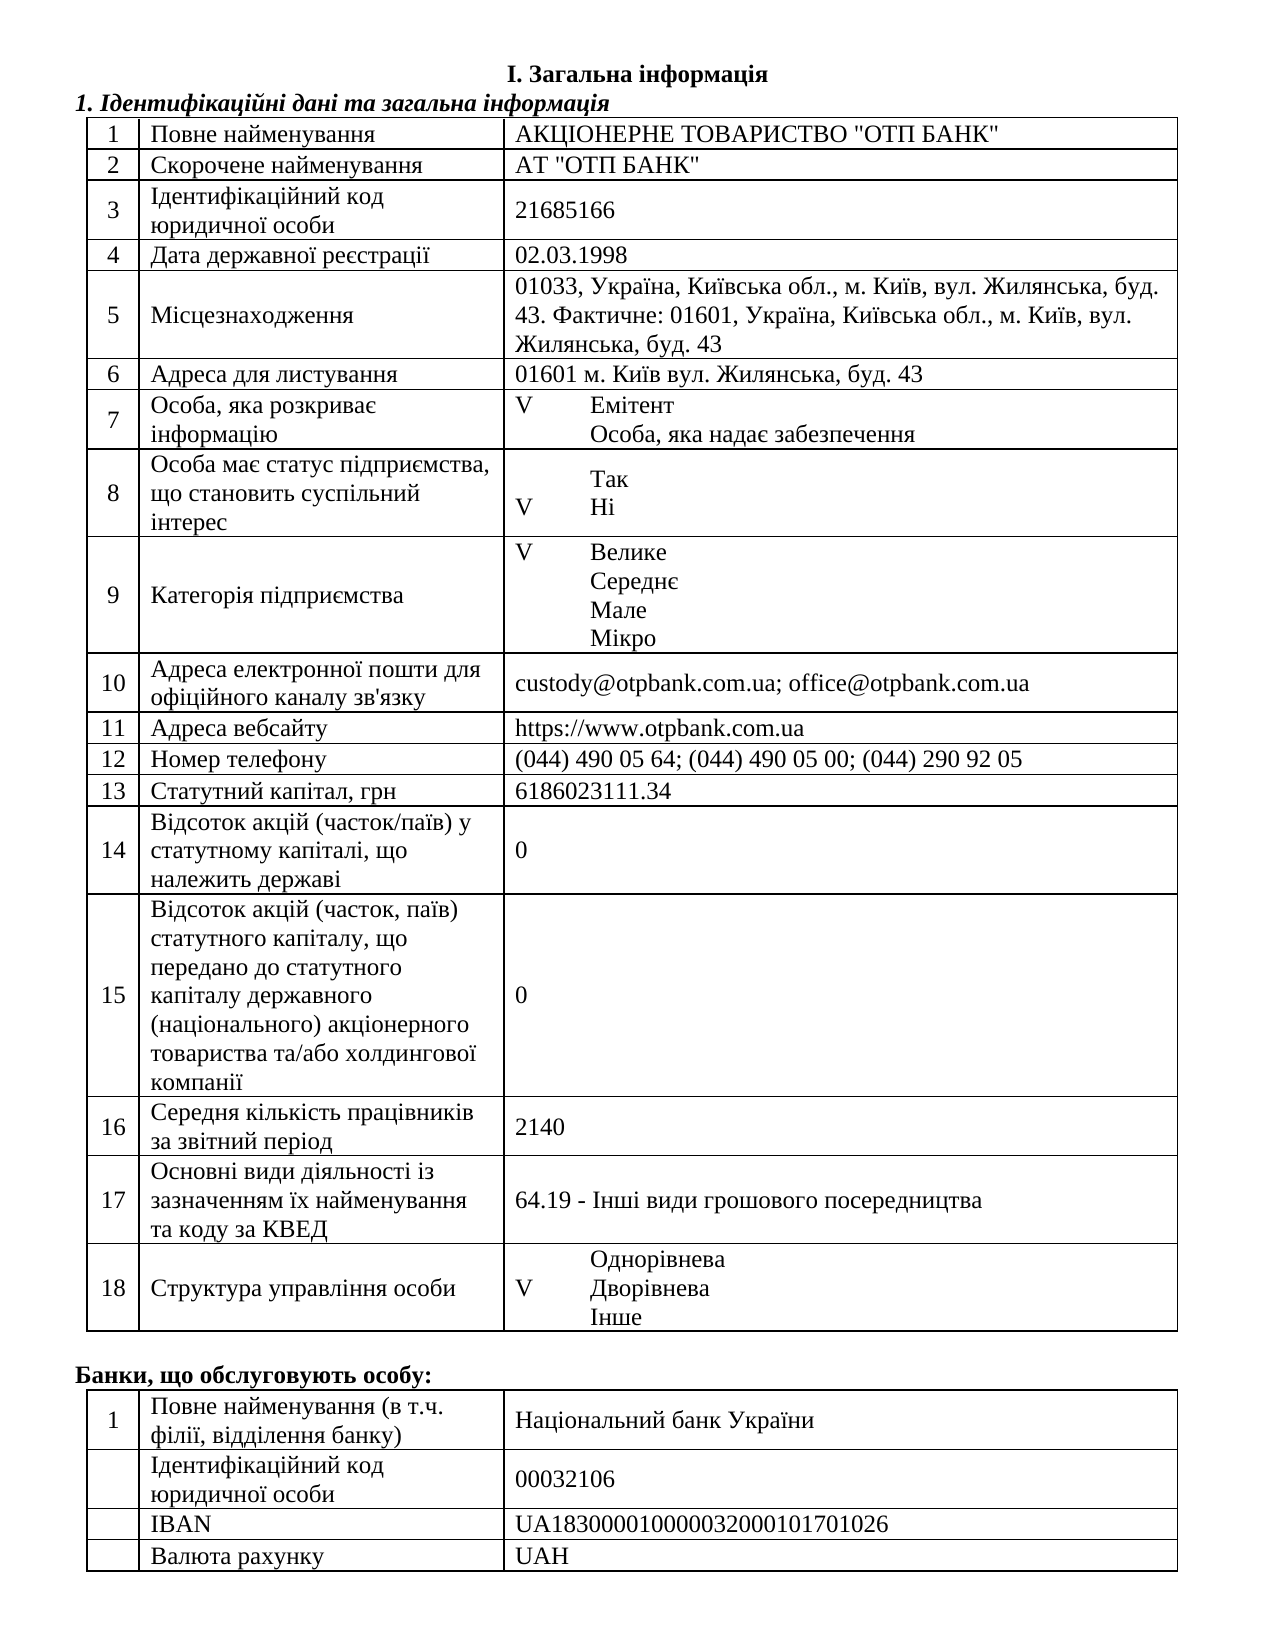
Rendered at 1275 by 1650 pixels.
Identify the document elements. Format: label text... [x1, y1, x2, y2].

table_cell Відсоток акцій (часток/паїв) у статутному капіталі, що належить державі [140, 807, 503, 893]
table_cell Особа має статус підприємства, що становить суспільний інтерес [140, 450, 503, 536]
table_cell АТ "ОТП БАНК" [505, 150, 1177, 179]
table_cell 10 [88, 654, 138, 711]
table_cell 17 [88, 1156, 138, 1242]
table_cell Адреса електронної пошти для офіційного каналу зв'язку [140, 654, 503, 711]
table_cell 01601 м. Київ вул. Жилянська, буд. 43 [505, 359, 1177, 389]
table_cell 3 [88, 181, 138, 238]
table_cell Ідентифікаційний код юридичної особи [140, 181, 503, 238]
table_cell Ідентифікаційний код юридичної особи [140, 1450, 503, 1507]
table_cell UAH [505, 1540, 1177, 1570]
table_cell Однорівнева V Дворівнева Інше [505, 1244, 1177, 1330]
table_header 1 [88, 118, 139, 148]
table_cell 02.03.1998 [505, 240, 1177, 270]
table_cell Структура управління особи [140, 1244, 503, 1330]
table_cell Відсоток акцій (часток, паїв) статутного капіталу, що передано до статутного капіталу державного (національного) акціонерного товариства та/або холдингової компанії [140, 895, 503, 1096]
table_cell Дата державної реєстрації [140, 240, 503, 270]
table_cell https://www.otpbank.com.ua [505, 713, 1177, 742]
table_cell Основні види діяльності із зазначенням їх найменування та коду за КВЕД [140, 1156, 503, 1242]
table_cell Особа, яка розкриває інформацію [140, 390, 503, 448]
table_cell 18 [88, 1244, 138, 1330]
table_cell UA183000010000032000101701026 [505, 1509, 1177, 1539]
table_cell Адреса для листування [140, 359, 503, 389]
table_cell Валюта рахунку [140, 1540, 503, 1570]
table_cell 9 [88, 537, 138, 652]
table_cell 7 [88, 390, 138, 448]
table_cell Так V Ні [505, 450, 1177, 536]
table_cell 16 [88, 1097, 138, 1155]
table_header Нацiональний банк України [505, 1391, 1177, 1448]
table_cell 0 [505, 807, 1177, 893]
table_cell 2 [88, 150, 138, 179]
table_cell Місцезнаходження [140, 271, 503, 357]
text 1. Ідентифікаційні дані та загальна інформація [75, 88, 1200, 117]
table_cell (044) 490 05 64; (044) 490 05 00; (044) 290 92 05 [505, 744, 1177, 774]
table_cell 2140 [505, 1097, 1177, 1155]
table_cell Статутний капітал, грн [140, 775, 503, 805]
table_cell custody@otpbank.com.ua; office@otpbank.com.ua [505, 654, 1177, 711]
table_cell 6186023111.34 [505, 775, 1177, 805]
table_cell IBAN [140, 1509, 503, 1539]
table_cell 11 [88, 713, 138, 742]
table_cell 14 [88, 807, 138, 893]
table_cell V Емітент Особа, яка надає забезпечення [505, 390, 1177, 448]
table_cell 12 [88, 744, 138, 774]
table_cell 15 [88, 895, 138, 1096]
table_header Повне найменування [140, 118, 504, 148]
table_header 1 [88, 1391, 138, 1448]
table_cell [88, 1450, 138, 1507]
table_cell [88, 1509, 138, 1539]
table_cell [88, 1540, 138, 1570]
table_cell 0 [505, 895, 1177, 1096]
table_cell Скорочене найменування [140, 150, 503, 179]
table_cell V Велике Середнє Мале Мікро [505, 537, 1177, 652]
table_cell 4 [88, 240, 138, 270]
text I. Загальна інформація [75, 59, 1200, 88]
table_header Повне найменування (в т.ч. філії, відділення банку) [140, 1391, 503, 1448]
table_cell Середня кількість працівників за звітний період [140, 1097, 503, 1155]
table_cell 01033, Україна, Київська обл., м. Київ, вул. Жилянська, буд. 43. Фактичне: 01601, Україна, Київська обл., м. Київ, вул. Жилянська, буд. 43 [505, 271, 1177, 357]
table_cell 64.19 - Iншi види грошового посередництва [505, 1156, 1177, 1242]
table_cell 00032106 [505, 1450, 1177, 1507]
table_cell Категорія підприємства [140, 537, 503, 652]
table_cell 8 [88, 450, 138, 536]
table_cell Адреса вебсайту [140, 713, 503, 742]
table_cell 21685166 [505, 181, 1177, 238]
table_cell 13 [88, 775, 138, 805]
table_cell 6 [88, 359, 138, 389]
text Банки, що обслуговують особу: [75, 1361, 1200, 1389]
table_cell Номер телефону [140, 744, 503, 774]
table_cell 5 [88, 271, 138, 357]
table_header АКЦIОНЕРНЕ ТОВАРИСТВО "ОТП БАНК" [505, 118, 1177, 148]
